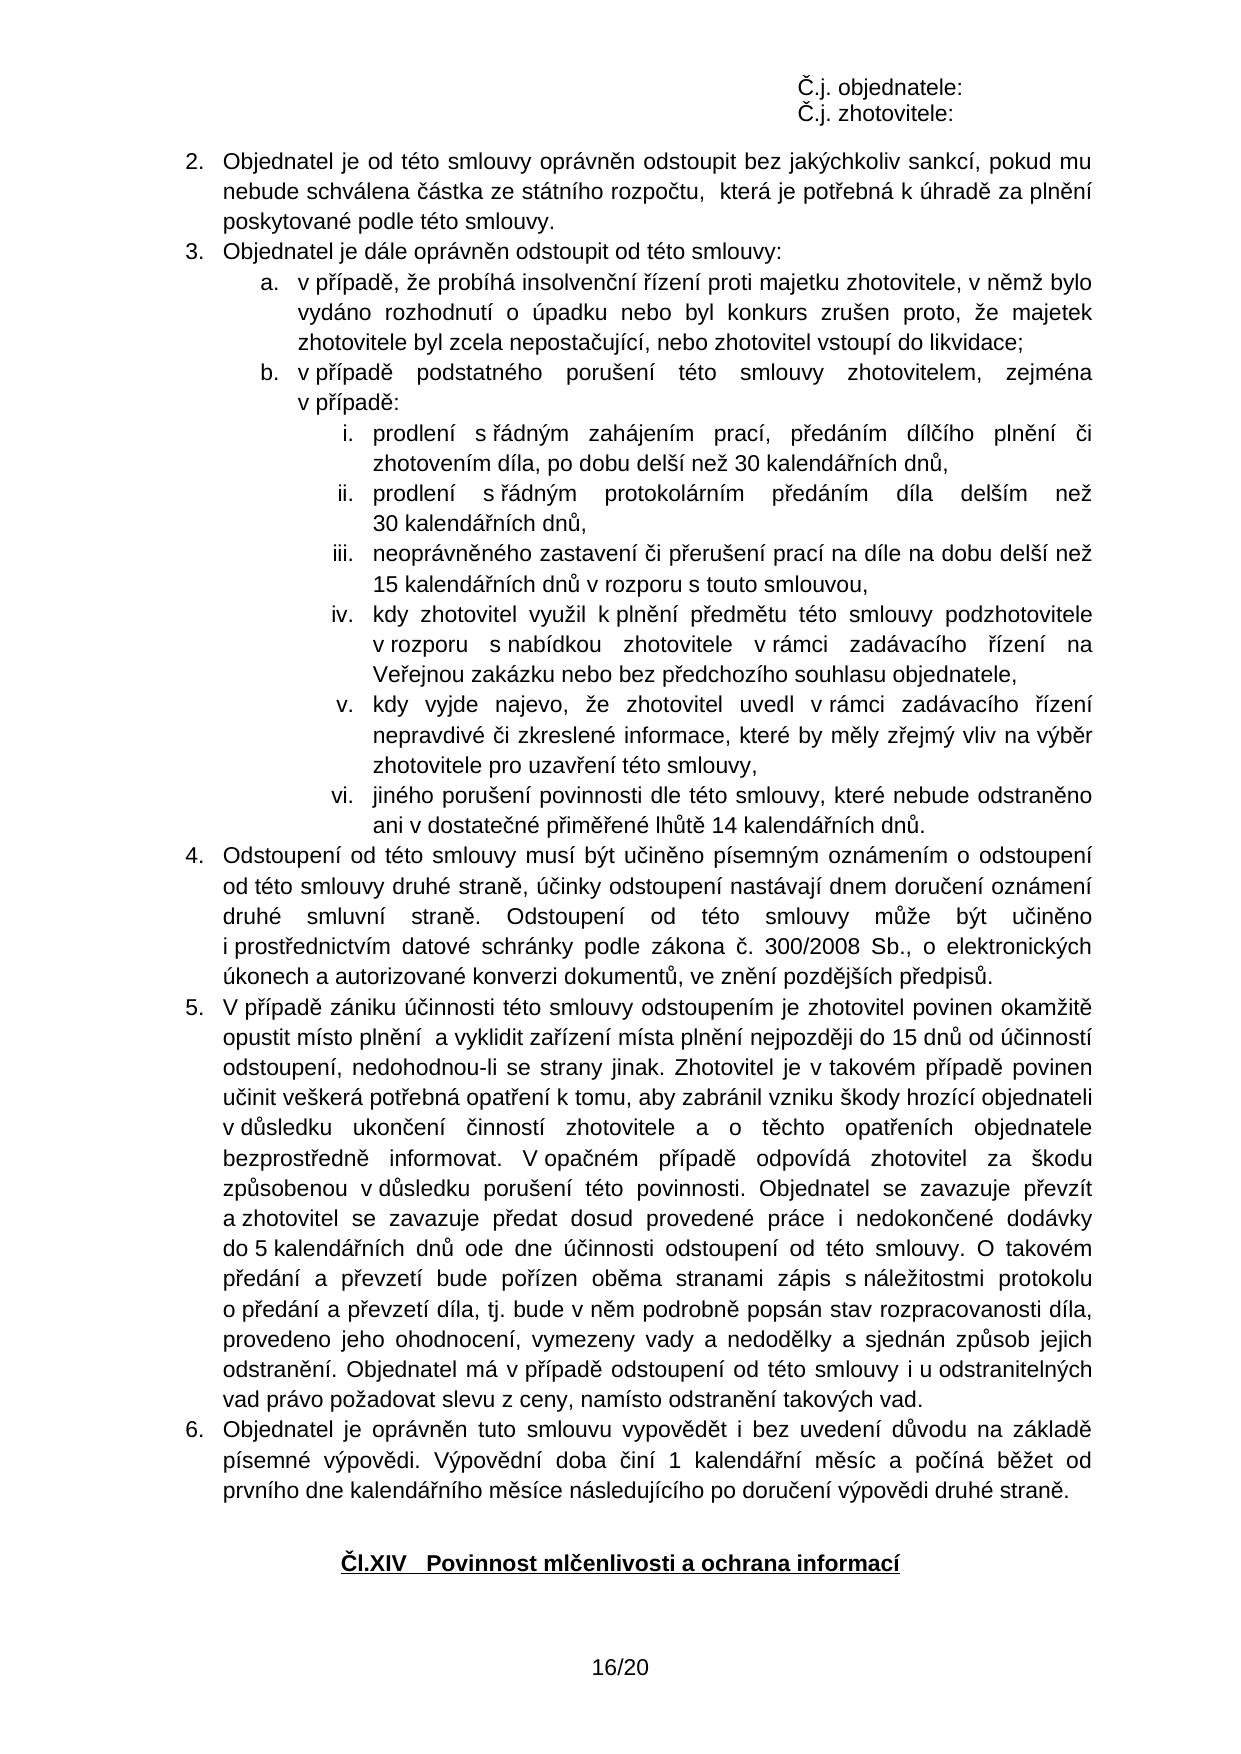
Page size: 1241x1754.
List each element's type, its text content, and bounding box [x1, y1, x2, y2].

list v případě podstatného porušení této smlouvy zhotovitelem, zejména v případě: [260, 359, 1093, 416]
list v případě, že probíhá insolvenční řízení proti majetku zhotovitele, v němž bylo vydáno rozhodnutí o úpadku nebo byl konkurs zrušen proto, že majetek zhotovitele byl zcela nepostačující, nebo zhotovitel vstoupí do likvidace; [260, 268, 1093, 355]
list Objednatel je dále oprávněn odstoupit od této smlouvy: [185, 238, 1093, 264]
list neoprávněného zastavení či přerušení prací na díle na dobu delší než 15 kalendářních dnů v rozporu s touto smlouvou, [354, 540, 1093, 597]
list kdy zhotovitel využil k plnění předmětu této smlouvy podzhotovitele v rozporu s nabídkou zhotovitele v rámci zadávacího řízení na Veřejnou zakázku nebo bez předchozího souhlasu objednatele, [354, 601, 1093, 687]
list V případě zániku účinnosti této smlouvy odstoupením je zhotovitel povinen okamžitě opustit místo plnění a vyklidit zařízení místa plnění nejpozději do 15 dnů od účinností odstoupení, nedohodnou-li se strany jinak. Zhotovitel je v takovém případě povinen učinit veškerá potřebná opatření k tomu, aby zabránil vzniku škody hrozící objednateli v důsledku ukončení činností zhotovitele a o těchto opatřeních objednatele bezprostředně informovat. V opačném případě odpovídá zhotovitel za škodu způsobenou v důsledku porušení této povinnosti. Objednatel se zavazuje převzít a zhotovitel se zavazuje předat dosud provedené práce i nedokončené dodávky do 5 kalendářních dnů ode dne účinnosti odstoupení od této smlouvy. O takovém předání a převzetí bude pořízen oběma stranami zápis s náležitostmi protokolu o předání a převzetí díla, tj. bude v něm podrobně popsán stav rozpracovanosti díla, provedeno jeho ohodnocení, vymezeny vady a nedodělky a sjednán způsob jejich odstranění. Objednatel má v případě odstoupení od této smlouvy i u odstranitelných vad právo požadovat slevu z ceny, namísto odstranění takových vad. [185, 993, 1093, 1412]
list prodlení s řádným zahájením prací, předáním dílčího plnění či zhotovením díla, po dobu delší než 30 kalendářních dnů, [354, 419, 1093, 476]
list kdy vyjde najevo, že zhotovitel uvedl v rámci zadávacího řízení nepravdivé či zkreslené informace, které by měly zřejmý vliv na výběr zhotovitele pro uzavření této smlouvy, [354, 691, 1093, 778]
list Objednatel je od této smlouvy oprávněn odstoupit bez jakýchkoliv sankcí, pokud mu nebude schválena částka ze státního rozpočtu, která je potřebná k úhradě za plnění poskytované podle této smlouvy. [185, 148, 1093, 234]
list prodlení s řádným protokolárním předáním díla delším než 30 kalendářních dnů, [354, 480, 1093, 536]
list Objednatel je oprávněn tuto smlouvu vypovědět i bez uvedení důvodu na základě písemné výpovědi. Výpovědní doba činí 1 kalendářní měsíc a počíná běžet od prvního dne kalendářního měsíce následujícího po doručení výpovědi druhé straně. [185, 1416, 1093, 1503]
list jiného porušení povinnosti dle této smlouvy, které nebude odstraněno ani v dostatečné přiměřené lhůtě 14 kalendářních dnů. [354, 782, 1093, 838]
list Odstoupení od této smlouvy musí být učiněno písemným oznámením o odstoupení od této smlouvy druhé straně, účinky odstoupení nastávají dnem doručení oznámení druhé smluvní straně. Odstoupení od této smlouvy může být učiněno i prostřednictvím datové schránky podle zákona č. 300/2008 Sb., o elektronických úkonech a autorizované konverzi dokumentů, ve znění pozdějších předpisů. [185, 842, 1093, 989]
text Čl.XIV Povinnost mlčenlivosti a ochrana informací [148, 1550, 1093, 1576]
